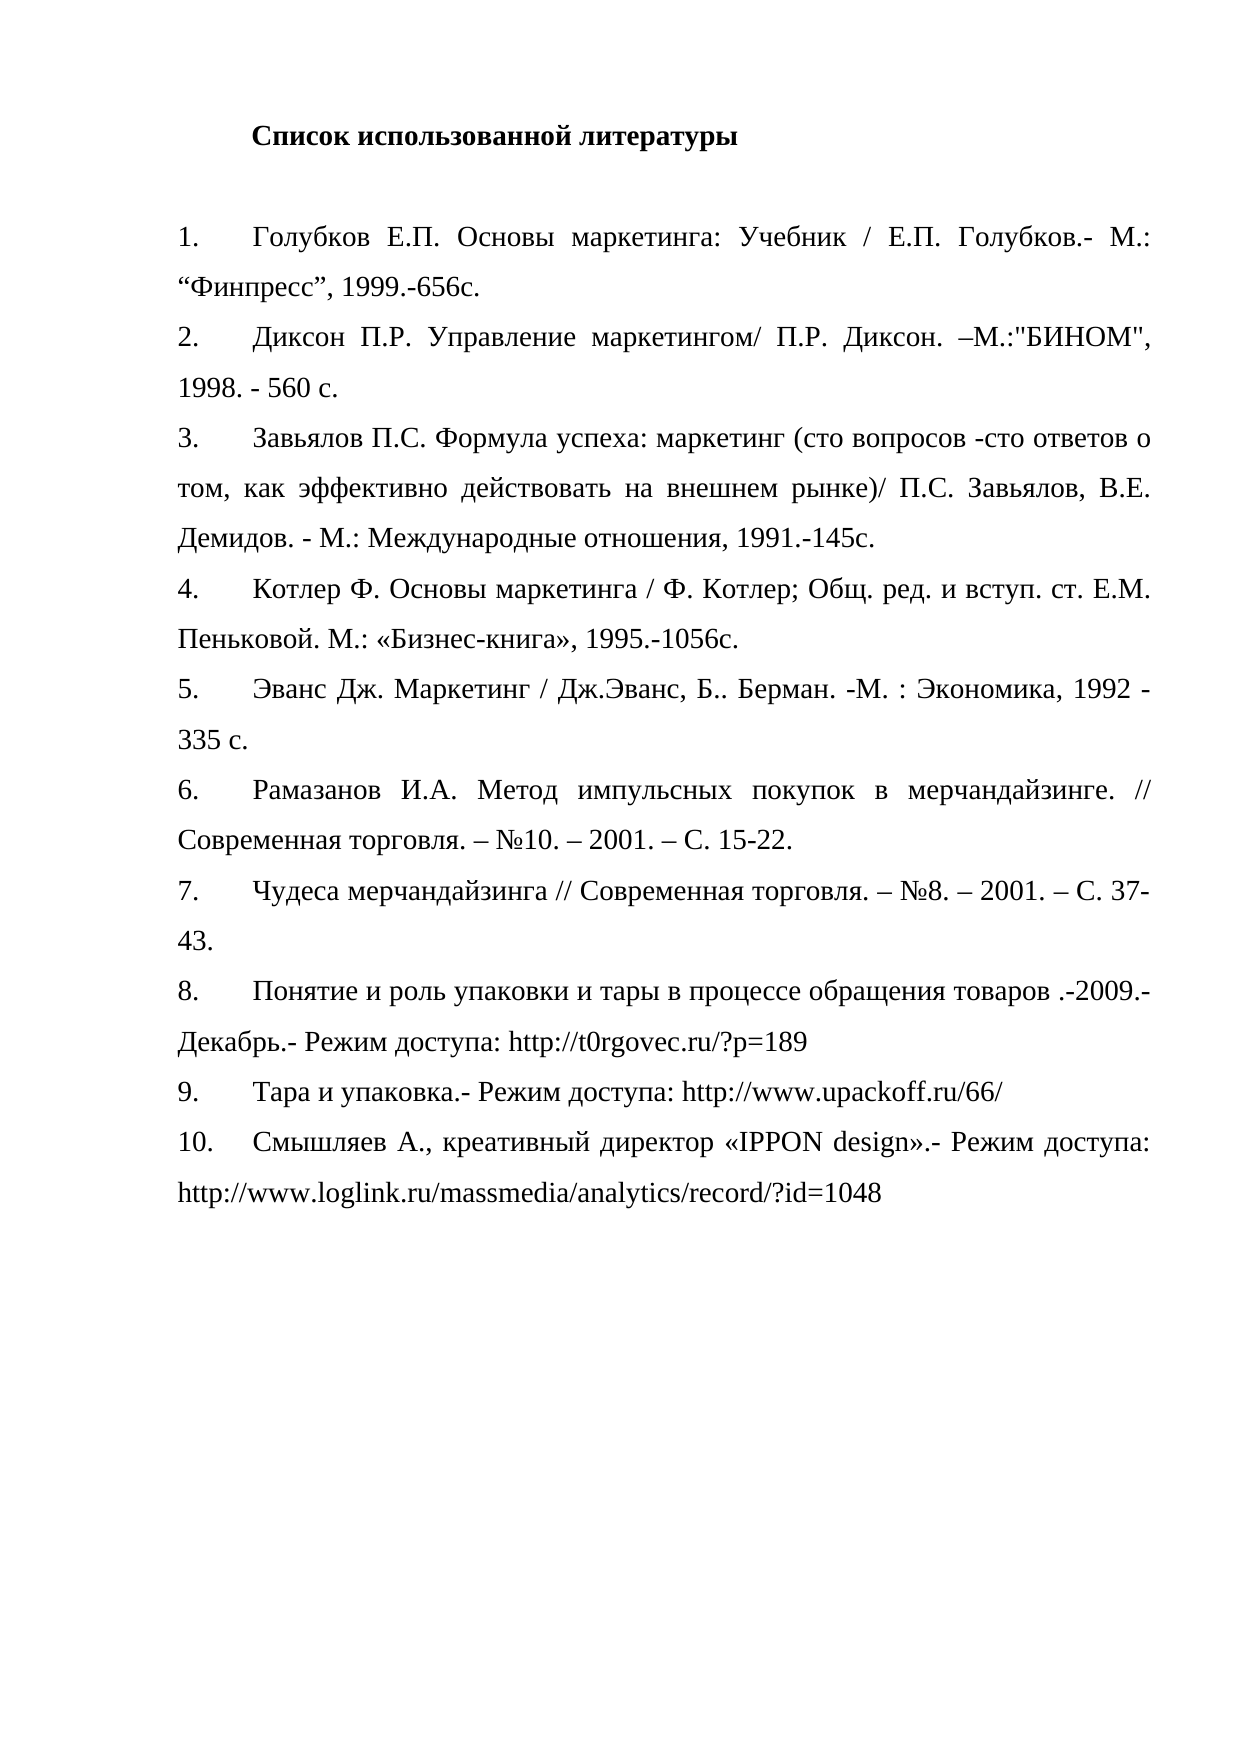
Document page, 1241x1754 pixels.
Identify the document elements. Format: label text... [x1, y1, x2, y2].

list Рамазанов И.А. Метод импульсных покупок в мерчандайзинге. // Современная торговля. – №10. – 2001. – С. 15-22. [177, 772, 1152, 856]
list Понятие и роль упаковки и тары в процессе обращения товаров .-2009.- Декабрь.- Режим доступа: http://t0rgovec.ru/?p=189 [177, 973, 1152, 1057]
subtitle Список использованной литературы [177, 118, 1152, 152]
list Смышляев А., креативный директор «IPPON design».- Режим доступа: http://www.loglink.ru/massmedia/analytics/record/?id=1048 [177, 1124, 1152, 1208]
list Диксон П.Р. Управление маркетингом/ П.Р. Диксон. –М.:"БИНОМ", 1998. - 560 с. [177, 319, 1152, 403]
list Котлер Ф. Основы маркетинга / Ф. Котлер; Общ. ред. и вступ. ст. Е.М. Пеньковой. М.: «Бизнес-книга», 1995.-1056с. [177, 571, 1152, 655]
list Завьялов П.С. Формула успеха: маркетинг (сто вопросов -сто ответов о том, как эффективно действовать на внешнем рынке)/ П.С. Завьялов, В.Е. Демидов. - М.: Международные отношения, 1991.-145с. [177, 420, 1152, 554]
list Эванс Дж. Маркетинг / Дж.Эванс, Б.. Берман. -М. : Экономика, 1992 - 335 с. [177, 672, 1152, 755]
list Чудеса мерчандайзинга // Современная торговля. – №8. – 2001. – С. 37-43. [177, 873, 1152, 957]
list Тара и упаковка.- Режим доступа: http://www.upackoff.ru/66/ [177, 1074, 1152, 1108]
list Голубков Е.П. Основы маркетинга: Учебник / Е.П. Голубков.- М.: “Финпресс”, 1999.-656с. [177, 219, 1152, 303]
